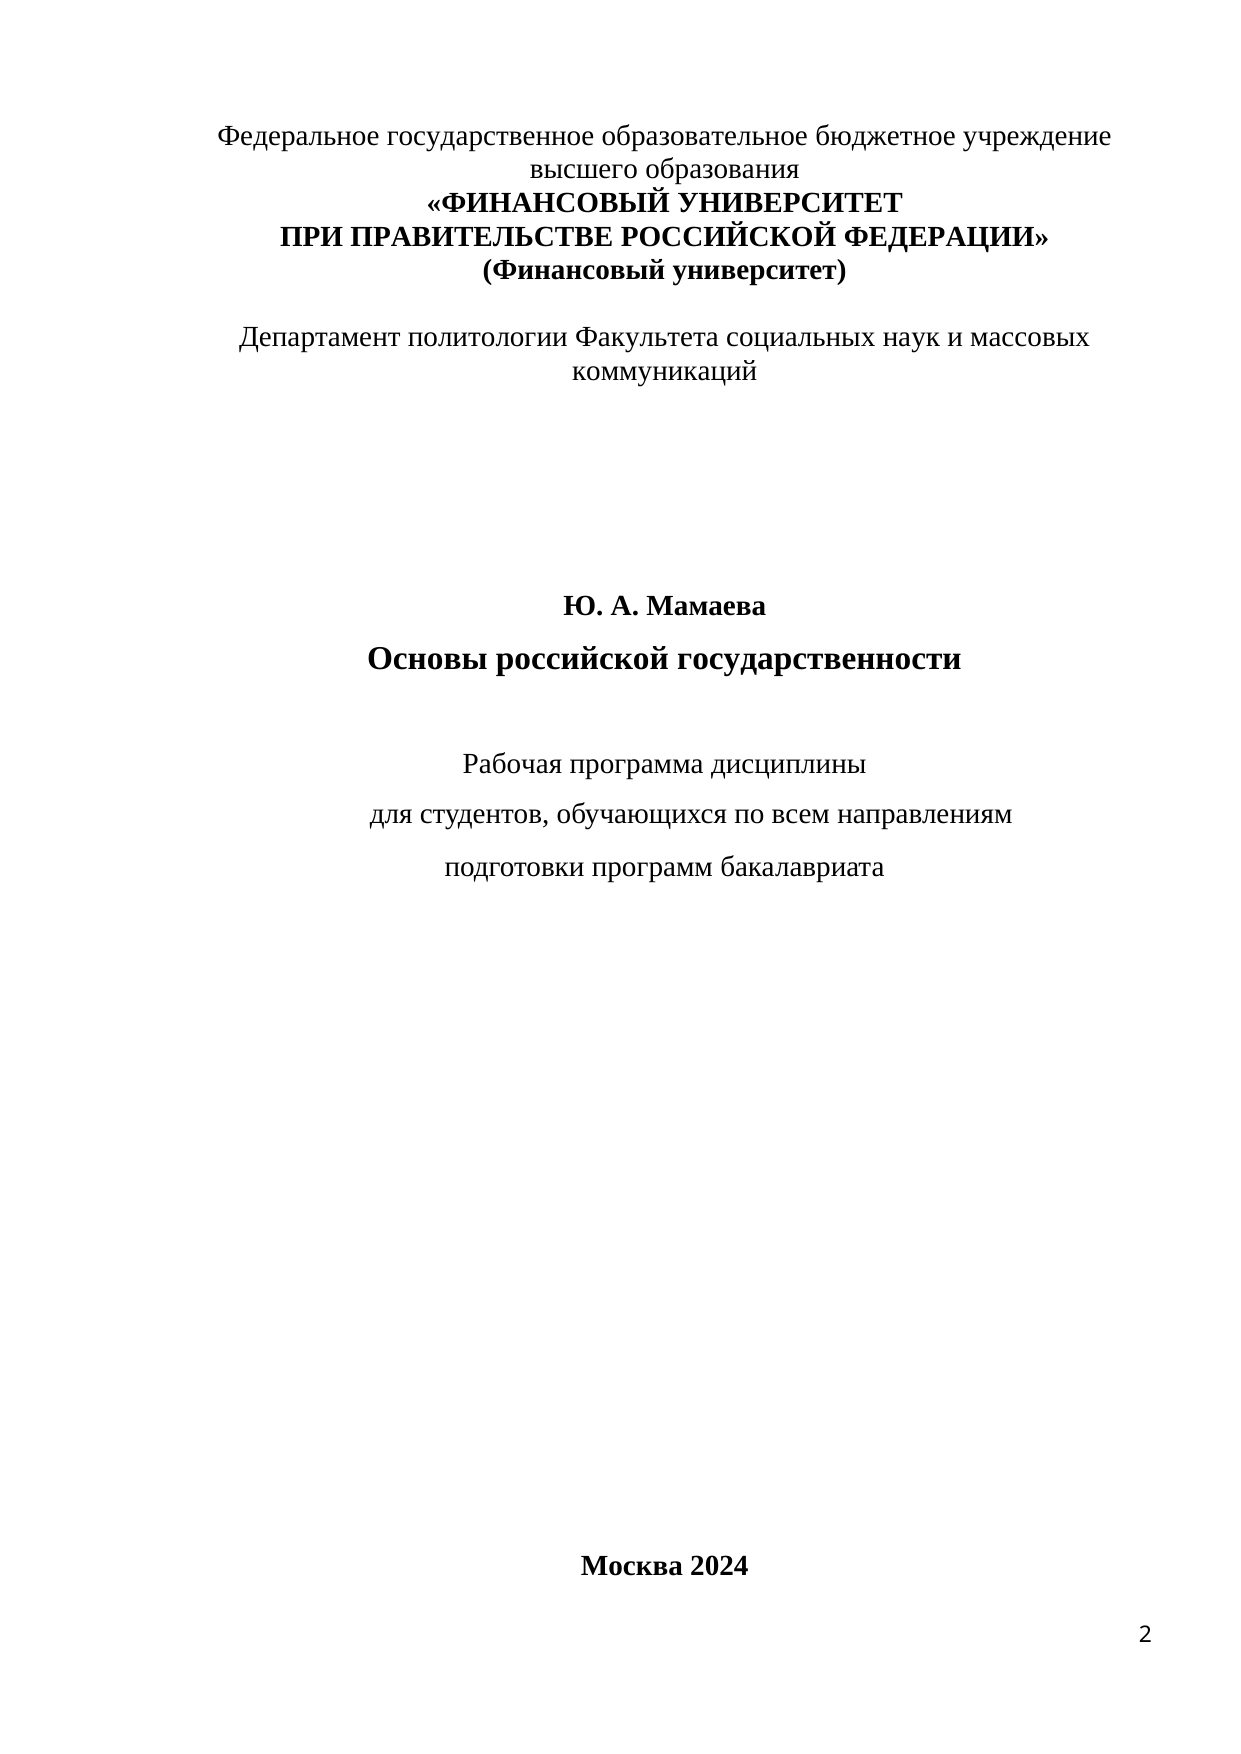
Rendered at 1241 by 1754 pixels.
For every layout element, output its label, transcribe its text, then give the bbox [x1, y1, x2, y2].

text для студентов, обучающихся по всем направлениям [177, 796, 1152, 830]
text (Финансовый университет) [177, 252, 1152, 286]
text Федеральное государственное образовательное бюджетное учреждение высшего образования [177, 118, 1152, 185]
text Москва 2024 [177, 1548, 1152, 1582]
text Ю. А. Мамаева [177, 588, 1152, 621]
text Департамент политологии Факультета социальных наук и массовых коммуникаций [177, 319, 1152, 386]
text подготовки программ бакалавриата [177, 849, 1152, 883]
text Рабочая программа дисциплины [177, 746, 1152, 779]
text «ФИНАНСОВЫЙ УНИВЕРСИТЕТ [177, 185, 1152, 219]
text Основы российской государственности [177, 638, 1152, 676]
text ПРИ ПРАВИТЕЛЬСТВЕ РОССИЙСКОЙ ФЕДЕРАЦИИ» [177, 219, 1152, 252]
